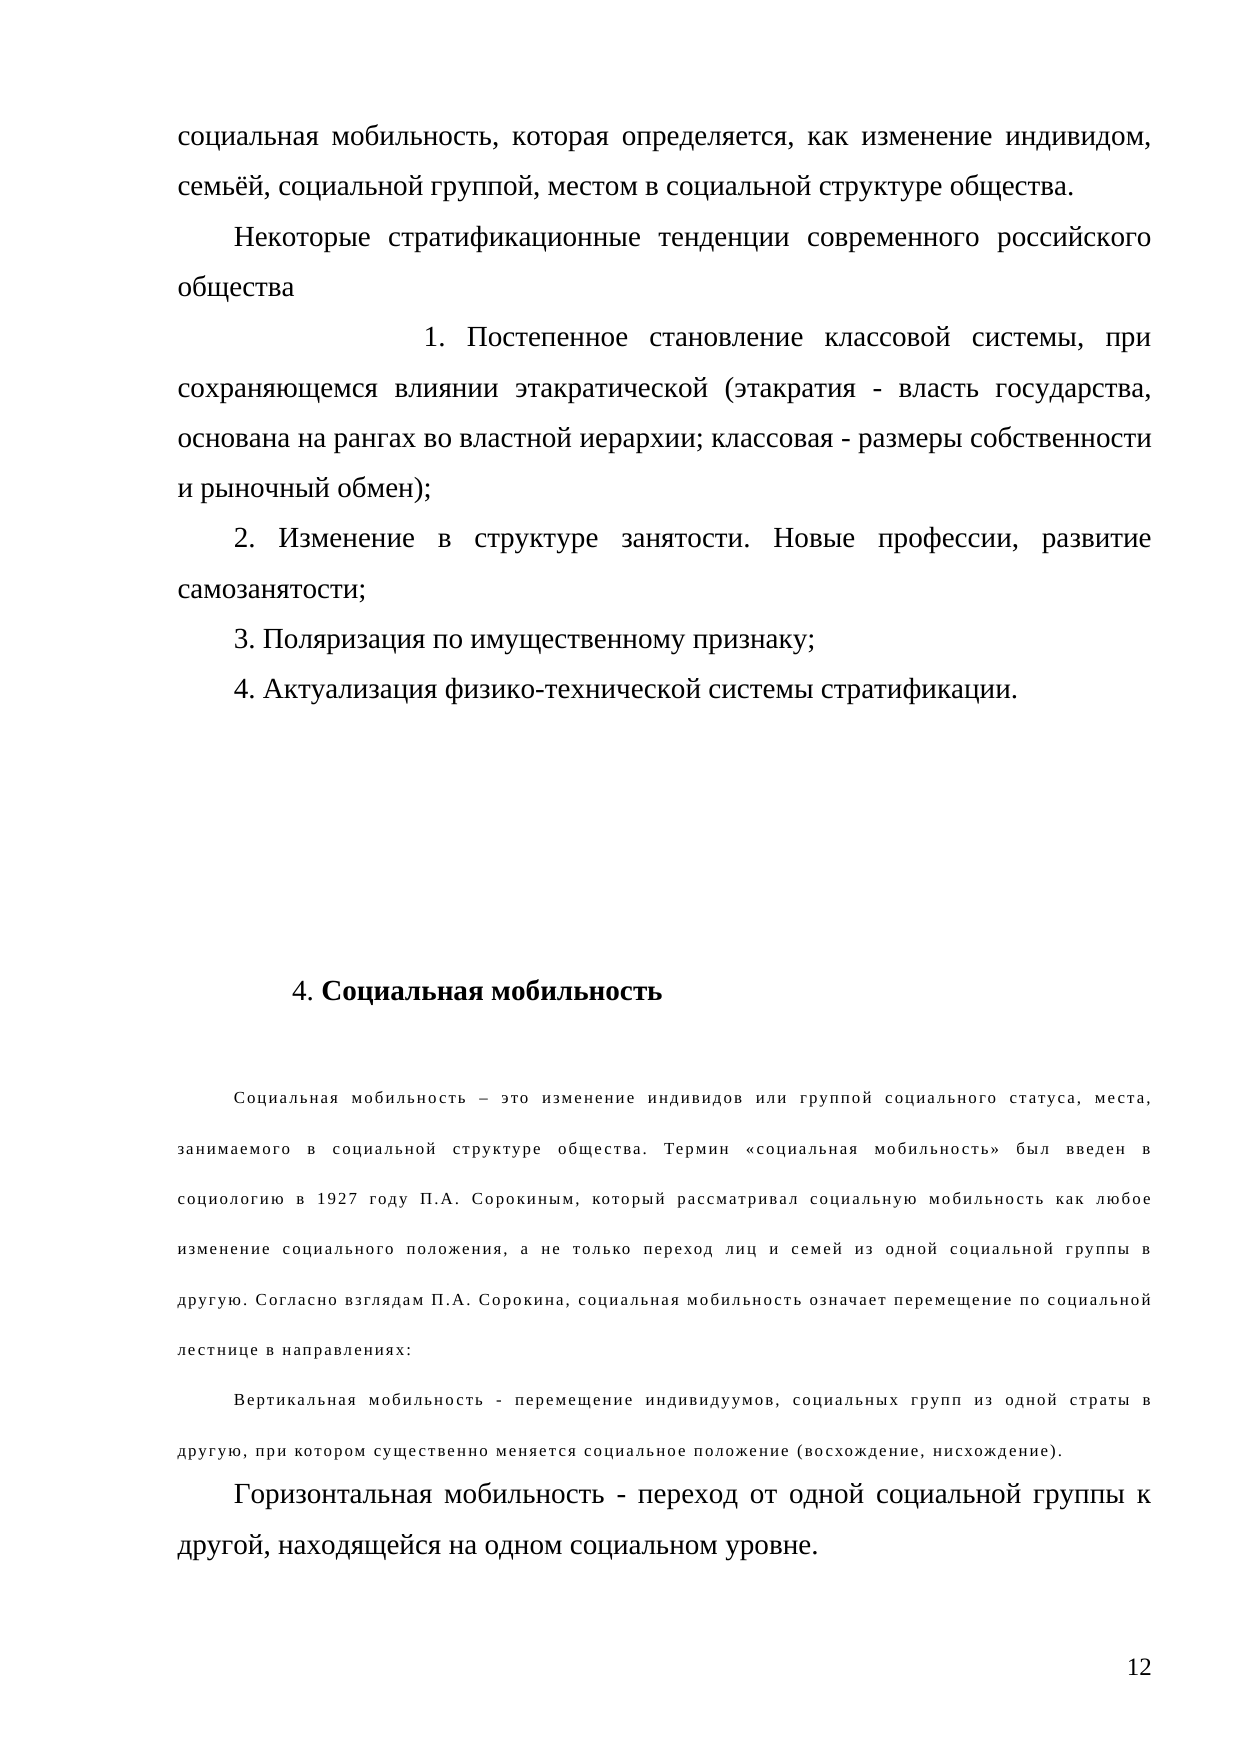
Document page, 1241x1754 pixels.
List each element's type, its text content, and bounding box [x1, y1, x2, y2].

text Социальная мобильность – это изменение индивидов или группой социального статуса, места, занимаемого в социальной структуре общества. Термин «социальная мобильность» был введен в социологию в 1927 году П.А. Сорокиным, который рассматривал социальную мобильность как любое изменение социального положения, а не только переход лиц и семей из одной социальной группы в другую. Согласно взглядам П.А. Сорокина, социальная мобильность означает перемещение по социальной лестнице в направлениях: [177, 1074, 1152, 1359]
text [177, 118, 1152, 202]
text 3. Поляризация по имущественному признаку; [177, 621, 1152, 655]
text Некоторые стратификационные тенденции современного российского общества [177, 219, 1152, 303]
text 2. Изменение в структуре занятости. Новые профессии, развитие самозанятости; [177, 521, 1152, 604]
text 4. Социальная мобильность [177, 973, 1152, 1007]
text Горизонтальная мобильность - переход от одной социальной группы к другой, находящейся на одном социальном уровне. [177, 1477, 1152, 1560]
text 1. Постепенное становление классовой системы, при сохраняющемся влиянии этакратической (этакратия - власть государства, основана на рангах во властной иерархии; классовая - размеры собственности и рыночный обмен); [177, 319, 1152, 504]
text 4. Актуализация физико-технической системы стратификации. [177, 672, 1152, 705]
text Вертикальная мобильность - перемещение индивидуумов, социальных групп из одной страты в другую, при котором существенно меняется социальное положение (восхождение, нисхождение). [177, 1376, 1152, 1460]
